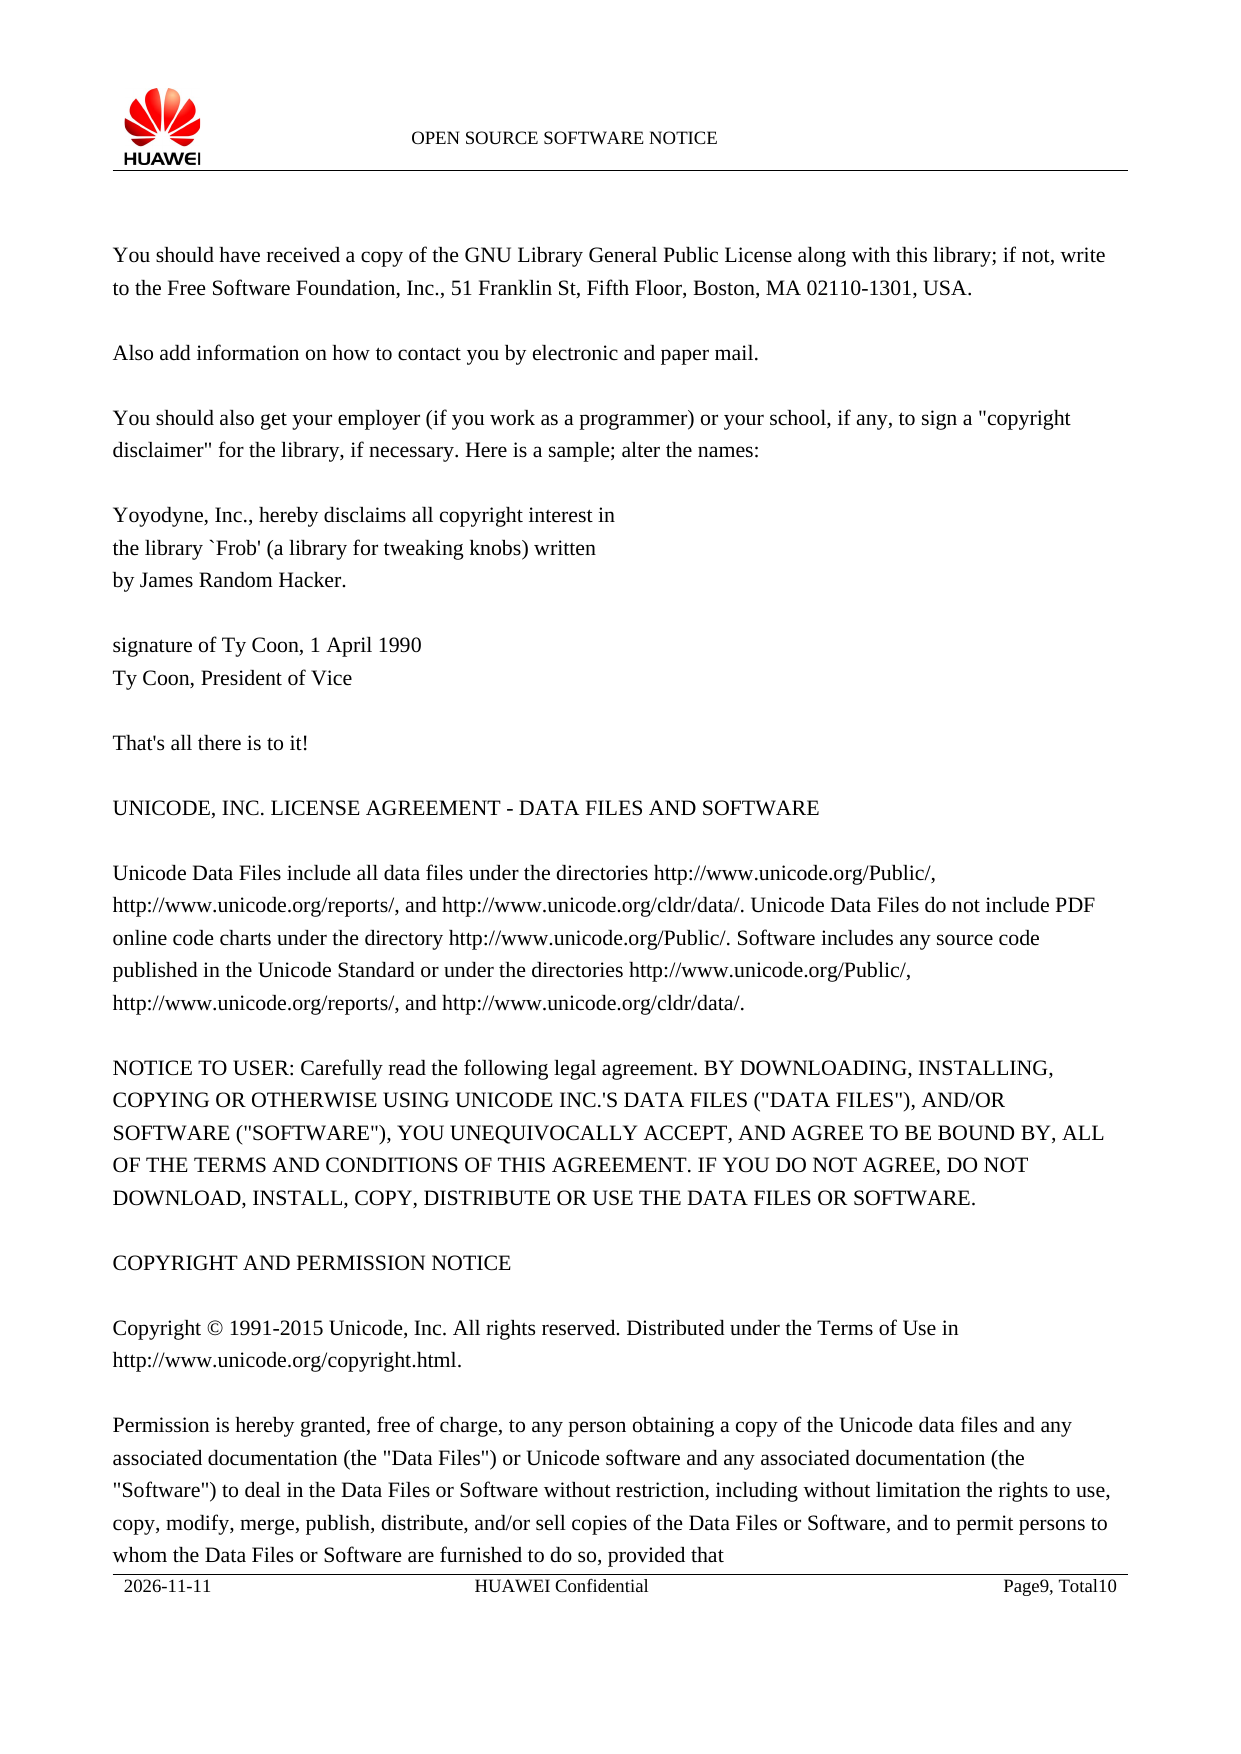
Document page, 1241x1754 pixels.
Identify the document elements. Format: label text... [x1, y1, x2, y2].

picture [124, 88, 201, 165]
